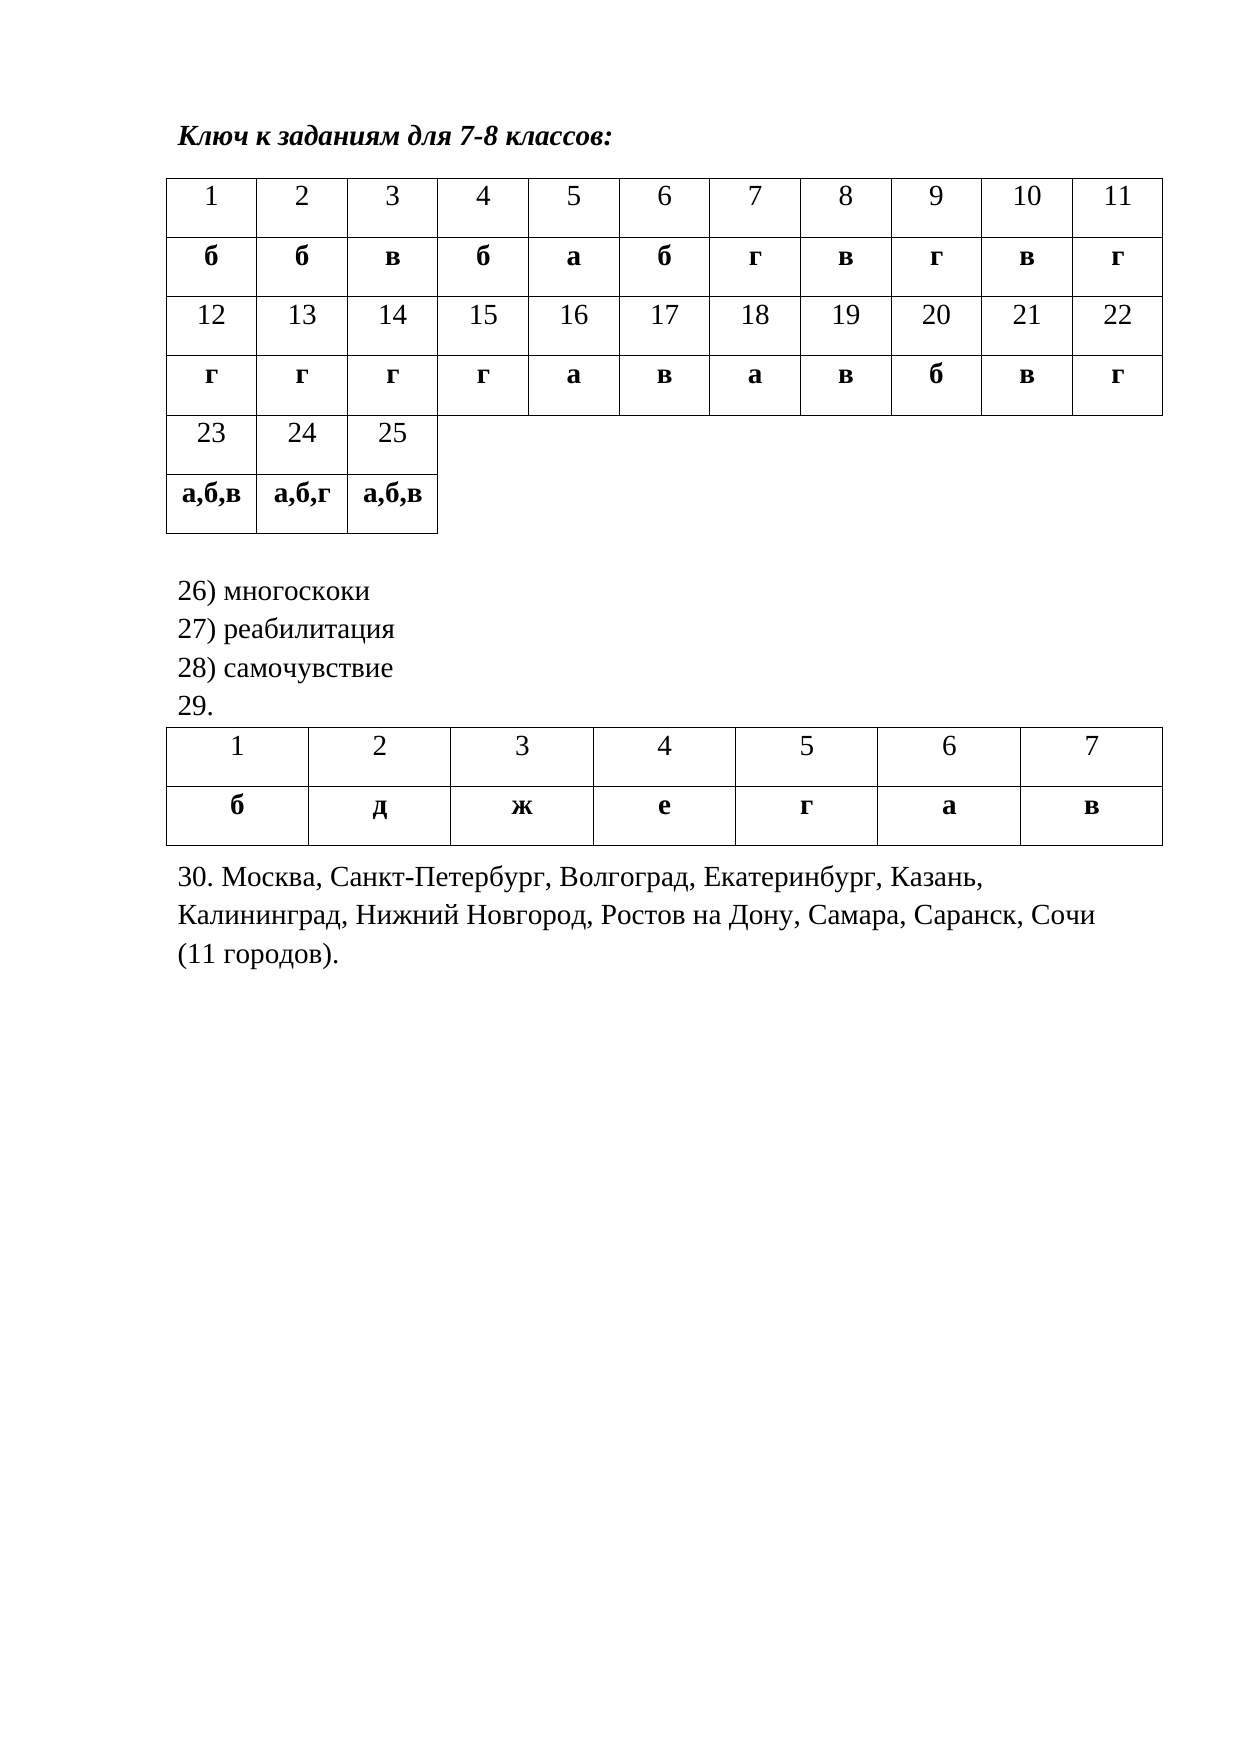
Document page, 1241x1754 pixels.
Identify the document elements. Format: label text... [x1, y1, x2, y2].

text 30. Москва, Санкт-Петербург, Волгоград, Екатеринбург, Казань, Калининград, Нижний Новгород, Ростов на Дону, Самара, Саранск, Сочи (11 городов). [177, 859, 1152, 969]
table_cell г [710, 238, 800, 296]
table_cell а [529, 238, 619, 296]
table_cell б [620, 238, 709, 296]
table_cell а [710, 356, 800, 414]
table_cell е [594, 787, 735, 845]
table_header 7 [1021, 728, 1162, 786]
table_cell д [309, 787, 450, 845]
table_cell 20 [892, 297, 981, 355]
table_cell 16 [529, 297, 619, 355]
table_header 11 [1073, 179, 1162, 237]
table_cell 21 [982, 297, 1072, 355]
table_cell 13 [257, 297, 347, 355]
table_header 8 [801, 179, 891, 237]
table_cell в [348, 238, 437, 296]
table_cell 25 [348, 416, 437, 474]
table_cell г [257, 356, 347, 414]
table_cell 14 [348, 297, 437, 355]
table_cell а,б,г [257, 475, 347, 533]
table_cell 24 [257, 416, 347, 474]
table_cell в [982, 238, 1072, 296]
table_header 10 [982, 179, 1072, 237]
table_cell г [348, 356, 437, 414]
text 28) самочувствие [177, 650, 1152, 683]
table_cell 17 [620, 297, 709, 355]
table_header 9 [892, 179, 981, 237]
table_header 5 [736, 728, 877, 786]
table_header 1 [167, 179, 256, 237]
table_cell в [801, 356, 891, 414]
table_header 2 [257, 179, 347, 237]
table_cell а [878, 787, 1020, 845]
table_cell в [620, 356, 709, 414]
table_cell б [892, 356, 981, 414]
table_cell г [1073, 238, 1162, 296]
table_cell г [438, 356, 528, 414]
table_header 4 [438, 179, 528, 237]
table_cell 15 [438, 297, 528, 355]
table_cell в [1021, 787, 1162, 845]
table_cell б [257, 238, 347, 296]
text 26) многоскоки [177, 573, 1152, 606]
text Ключ к заданиям для 7-8 классов: [177, 118, 1152, 152]
table_header 6 [620, 179, 709, 237]
table_header 6 [878, 728, 1020, 786]
table_cell 18 [710, 297, 800, 355]
table_cell г [736, 787, 877, 845]
table_header 2 [309, 728, 450, 786]
table_header 1 [167, 728, 308, 786]
table_header 7 [710, 179, 800, 237]
text 29. [177, 688, 1152, 722]
table_cell в [982, 356, 1072, 414]
table_header 3 [348, 179, 437, 237]
table_cell 23 [167, 416, 256, 474]
table_cell в [801, 238, 891, 296]
table_cell а [529, 356, 619, 414]
table_cell б [438, 238, 528, 296]
table_cell 19 [801, 297, 891, 355]
text 27) реабилитация [177, 611, 1152, 645]
table_cell а,б,в [167, 475, 256, 533]
table_cell б [167, 238, 256, 296]
table_cell г [1073, 356, 1162, 414]
table_cell г [892, 238, 981, 296]
table_cell ж [451, 787, 593, 845]
table_cell 22 [1073, 297, 1162, 355]
table_header 5 [529, 179, 619, 237]
table_cell 12 [167, 297, 256, 355]
table_cell б [167, 787, 308, 845]
table_cell г [167, 356, 256, 414]
table_header 3 [451, 728, 593, 786]
table_header 4 [594, 728, 735, 786]
table_cell а,б,в [348, 475, 437, 533]
